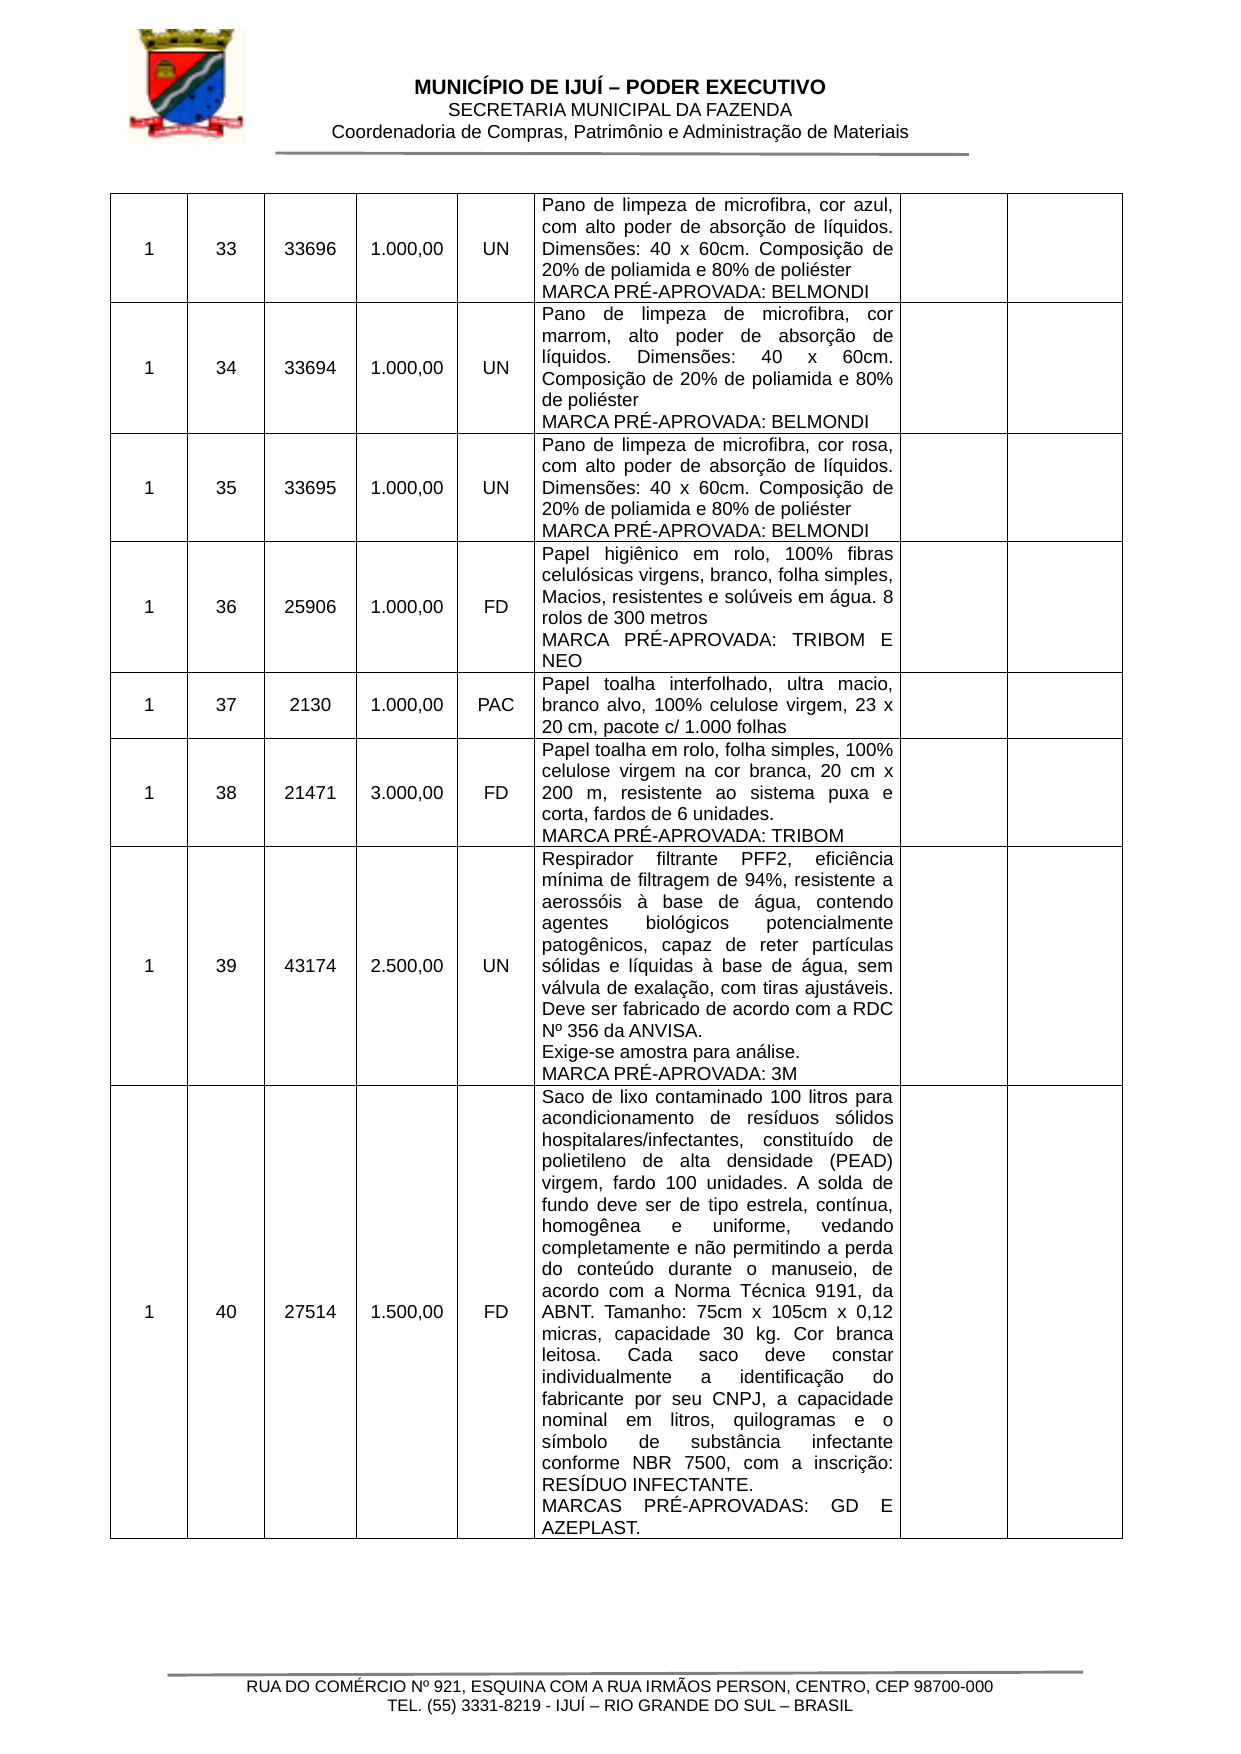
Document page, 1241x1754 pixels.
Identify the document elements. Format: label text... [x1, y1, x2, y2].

table_cell 1 [111, 1086, 187, 1538]
table_cell Papel toalha em rolo, folha simples, 100% celulose virgem na cor branca, 20 cm x 200 m, resistente ao sistema puxa e corta, fardos de 6 unidades. MARCA PRÉ-APROVADA: TRIBOM [535, 739, 900, 846]
table_cell FD [458, 739, 534, 846]
table_cell 33695 [265, 434, 356, 541]
table_cell [1008, 303, 1122, 432]
table_cell UN [458, 847, 534, 1084]
table_cell Papel toalha interfolhado, ultra macio, branco alvo, 100% celulose virgem, 23 x 20 cm, pacote c/ 1.000 folhas [535, 673, 900, 737]
table_cell 3.000,00 [357, 739, 457, 846]
table_cell 34 [188, 303, 264, 432]
table_cell 1 [111, 673, 187, 737]
table_cell 2130 [265, 673, 356, 737]
table_cell [1008, 434, 1122, 541]
table_cell 1 [111, 542, 187, 672]
table_cell [1008, 542, 1122, 672]
table_cell 1.000,00 [357, 434, 457, 541]
table_cell 1.000,00 [357, 673, 457, 737]
table_cell 1.500,00 [357, 1086, 457, 1538]
table_cell Pano de limpeza de microfibra, cor azul, com alto poder de absorção de líquidos. Dimensões: 40 x 60cm. Composição de 20% de poliamida e 80% de poliéster MARCA PRÉ-APROVADA: BELMONDI [535, 194, 900, 302]
table_cell [1008, 739, 1122, 846]
table_cell Pano de limpeza de microfibra, cor rosa, com alto poder de absorção de líquidos. Dimensões: 40 x 60cm. Composição de 20% de poliamida e 80% de poliéster MARCA PRÉ-APROVADA: BELMONDI [535, 434, 900, 541]
picture [126, 29, 247, 146]
table_cell [1008, 673, 1122, 737]
table_cell [1008, 1086, 1122, 1538]
table_cell Saco de lixo contaminado 100 litros para acondicionamento de resíduos sólidos hospitalares/infectantes, constituído de polietileno de alta densidade (PEAD) virgem, fardo 100 unidades. A solda de fundo deve ser de tipo estrela, contínua, homogênea e uniforme, vedando completamente e não permitindo a perda do conteúdo durante o manuseio, de acordo com a Norma Técnica 9191, da ABNT. Tamanho: 75cm x 105cm x 0,12 micras, capacidade 30 kg. Cor branca leitosa. Cada saco deve constar individualmente a identificação do fabricante por seu CNPJ, a capacidade nominal em litros, quilogramas e o símbolo de substância infectante conforme NBR 7500, com a inscrição: RESÍDUO INFECTANTE. MARCAS PRÉ-APROVADAS: GD E AZEPLAST. [535, 1086, 900, 1538]
table_cell FD [458, 542, 534, 672]
table_cell 1 [111, 739, 187, 846]
table_cell 21471 [265, 739, 356, 846]
table_cell [901, 434, 1007, 541]
table_cell 1 [111, 194, 187, 302]
table_cell 35 [188, 434, 264, 541]
table_cell 1 [111, 434, 187, 541]
table_cell 39 [188, 847, 264, 1084]
table_cell UN [458, 434, 534, 541]
table_cell 1.000,00 [357, 303, 457, 432]
table_cell 1.000,00 [357, 542, 457, 672]
table_cell [901, 303, 1007, 432]
table_cell 37 [188, 673, 264, 737]
table_cell 33696 [265, 194, 356, 302]
table_cell [901, 739, 1007, 846]
table_cell [901, 673, 1007, 737]
table_cell 2.500,00 [357, 847, 457, 1084]
table_cell [901, 194, 1007, 302]
table_cell 1 [111, 303, 187, 432]
table_cell [901, 847, 1007, 1084]
table_cell 1 [111, 847, 187, 1084]
table_cell [901, 542, 1007, 672]
table_cell 1.000,00 [357, 194, 457, 302]
table_cell [1008, 847, 1122, 1084]
table_cell 40 [188, 1086, 264, 1538]
table_cell 36 [188, 542, 264, 672]
table_cell Papel higiênico em rolo, 100% fibras celulósicas virgens, branco, folha simples, Macios, resistentes e solúveis em água. 8 rolos de 300 metros MARCA PRÉ-APROVADA: TRIBOM E NEO [535, 542, 900, 672]
table_cell [1008, 194, 1122, 302]
table_cell Respirador filtrante PFF2, eficiência mínima de filtragem de 94%, resistente a aerossóis à base de água, contendo agentes biológicos potencialmente patogênicos, capaz de reter partículas sólidas e líquidas à base de água, sem válvula de exalação, com tiras ajustáveis. Deve ser fabricado de acordo com a RDC Nº 356 da ANVISA. Exige-se amostra para análise. MARCA PRÉ-APROVADA: 3M [535, 847, 900, 1084]
table_cell [901, 1086, 1007, 1538]
table_cell UN [458, 194, 534, 302]
table_cell PAC [458, 673, 534, 737]
table_cell 33 [188, 194, 264, 302]
table_cell UN [458, 303, 534, 432]
table_cell FD [458, 1086, 534, 1538]
table_cell 43174 [265, 847, 356, 1084]
table_cell Pano de limpeza de microfibra, cor marrom, alto poder de absorção de líquidos. Dimensões: 40 x 60cm. Composição de 20% de poliamida e 80% de poliéster MARCA PRÉ-APROVADA: BELMONDI [535, 303, 900, 432]
table_cell 27514 [265, 1086, 356, 1538]
table_cell 38 [188, 739, 264, 846]
table_cell 33694 [265, 303, 356, 432]
table_cell 25906 [265, 542, 356, 672]
